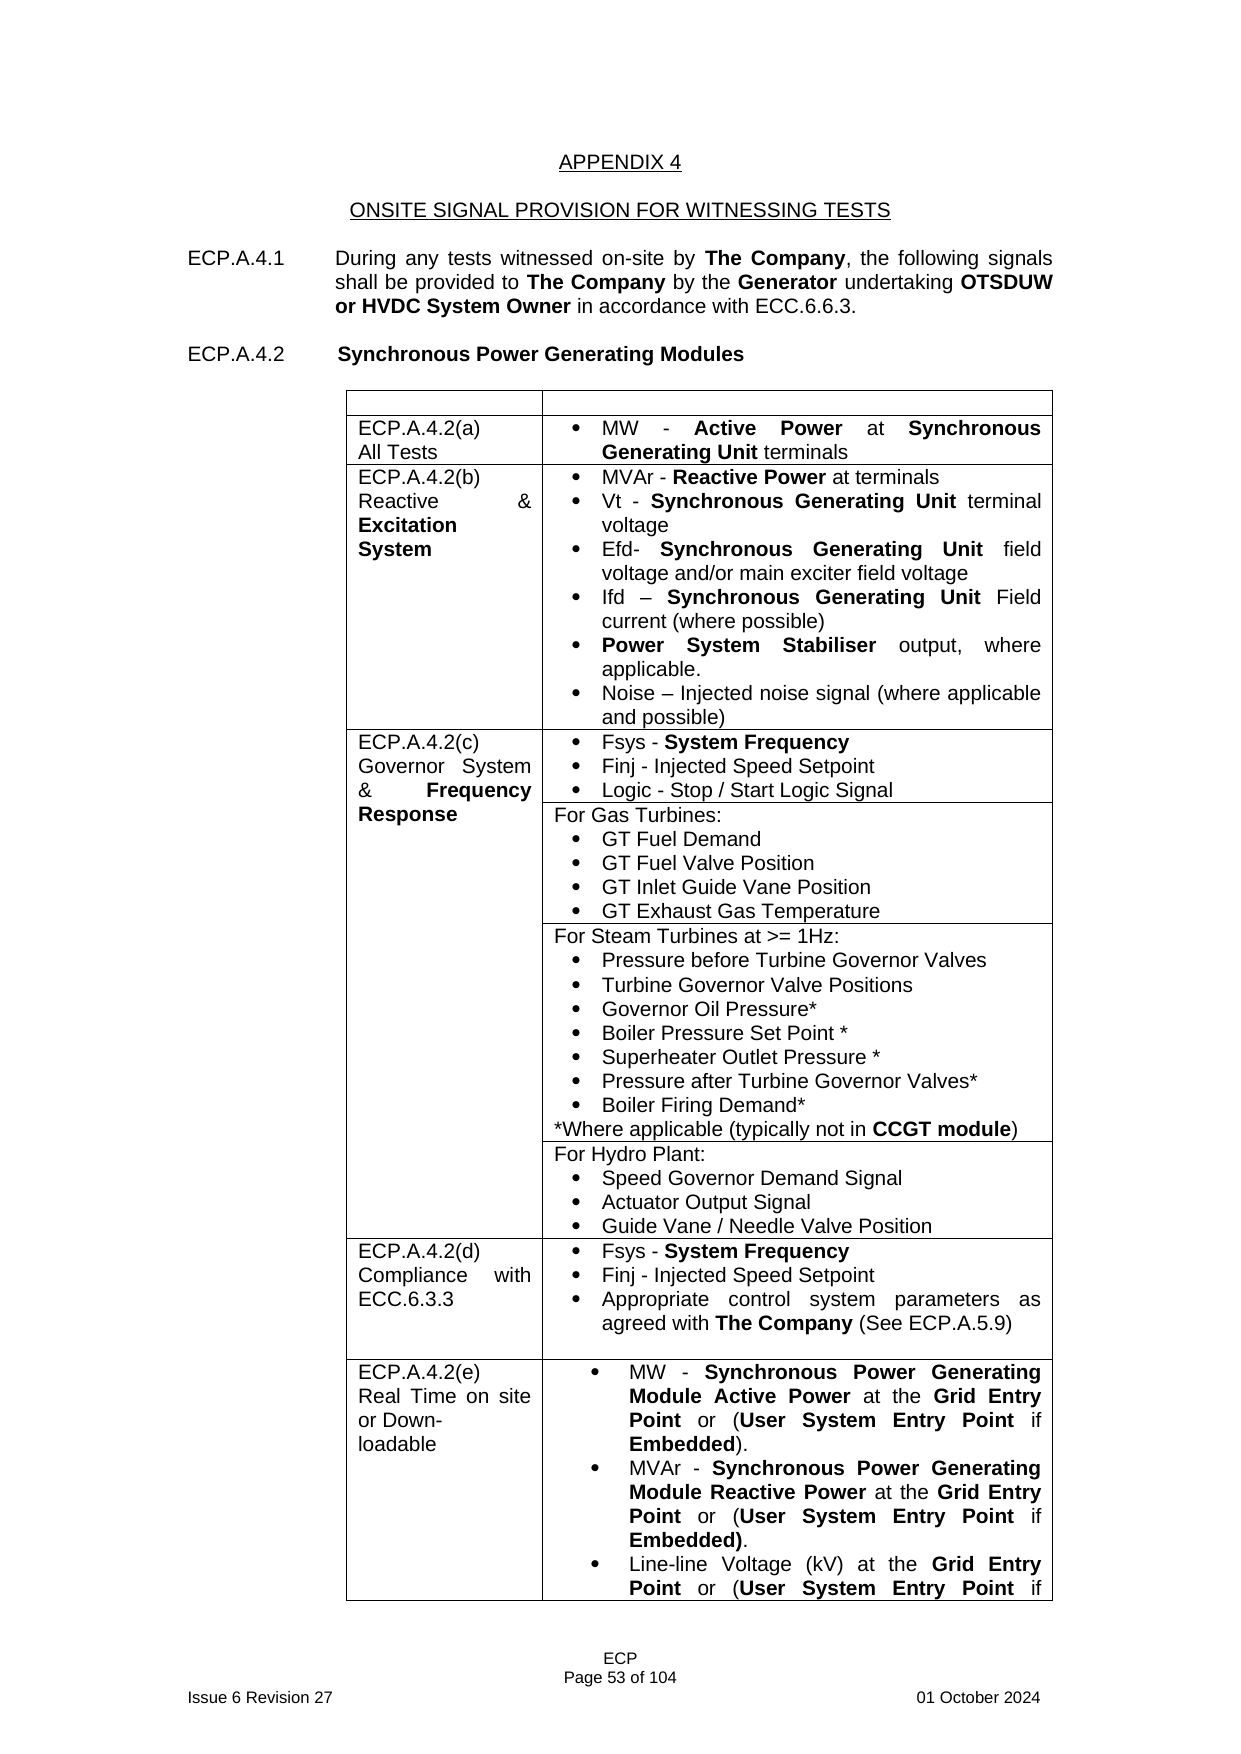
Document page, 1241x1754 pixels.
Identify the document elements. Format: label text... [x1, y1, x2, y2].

table_cell Fsys - System Frequency Finj - Injected Speed Setpoint Logic - Stop / Start Logic Signal [543, 730, 1052, 802]
subtitle ONSITE SIGNAL PROVISION FOR WITNESSING TESTS [187, 198, 1053, 222]
table_header [543, 391, 1052, 414]
subtitle APPENDIX 4 [187, 150, 1053, 174]
text ECP.A.4.2 Synchronous Power Generating Modules [187, 342, 1053, 366]
table_cell For Hydro Plant: Speed Governor Demand Signal Actuator Output Signal Guide Vane / Needle Valve Position [543, 1142, 1052, 1238]
table_cell ECP.A.4.2(d) Compliance with ECC.6.3.3 [347, 1239, 542, 1359]
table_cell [543, 1360, 1052, 1600]
table_cell MW - Active Power at Synchronous Generating Unit terminals [543, 416, 1052, 464]
table_cell ECP.A.4.2(a) All Tests [347, 416, 542, 464]
table_cell ECP.A.4.2(c) Governor System & Frequency Response [347, 730, 542, 1238]
table_cell Fsys - System Frequency Finj - Injected Speed Setpoint Appropriate control system parameters as agreed with The Company (See ECP.A.5.9) [543, 1239, 1052, 1359]
table_cell For Gas Turbines: GT Fuel Demand GT Fuel Valve Position GT Inlet Guide Vane Position GT Exhaust Gas Temperature [543, 803, 1052, 923]
table_cell MVAr - Reactive Power at terminals Vt - Synchronous Generating Unit terminal voltage Efd- Synchronous Generating Unit field voltage and/or main exciter field voltage Ifd – Synchronous Generating Unit Field current (where possible) Power System Stabiliser output, where applicable. Noise – Injected noise signal (where applicable and possible) [543, 465, 1052, 729]
table_header [347, 391, 542, 414]
text ECP.A.4.1 During any tests witnessed on-site by The Company, the following signals shall be provided to The Company by the Generator undertaking OTSDUW or HVDC System Owner in accordance with ECC.6.6.3. [187, 246, 1053, 318]
table_cell ECP.A.4.2(b) Reactive & Excitation System [347, 465, 542, 729]
table_cell For Steam Turbines at >= 1Hz: Pressure before Turbine Governor Valves Turbine Governor Valve Positions Governor Oil Pressure* Boiler Pressure Set Point * Superheater Outlet Pressure * Pressure after Turbine Governor Valves* Boiler Firing Demand* *Where applicable (typically not in CCGT module) [543, 924, 1052, 1141]
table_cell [347, 1360, 542, 1600]
